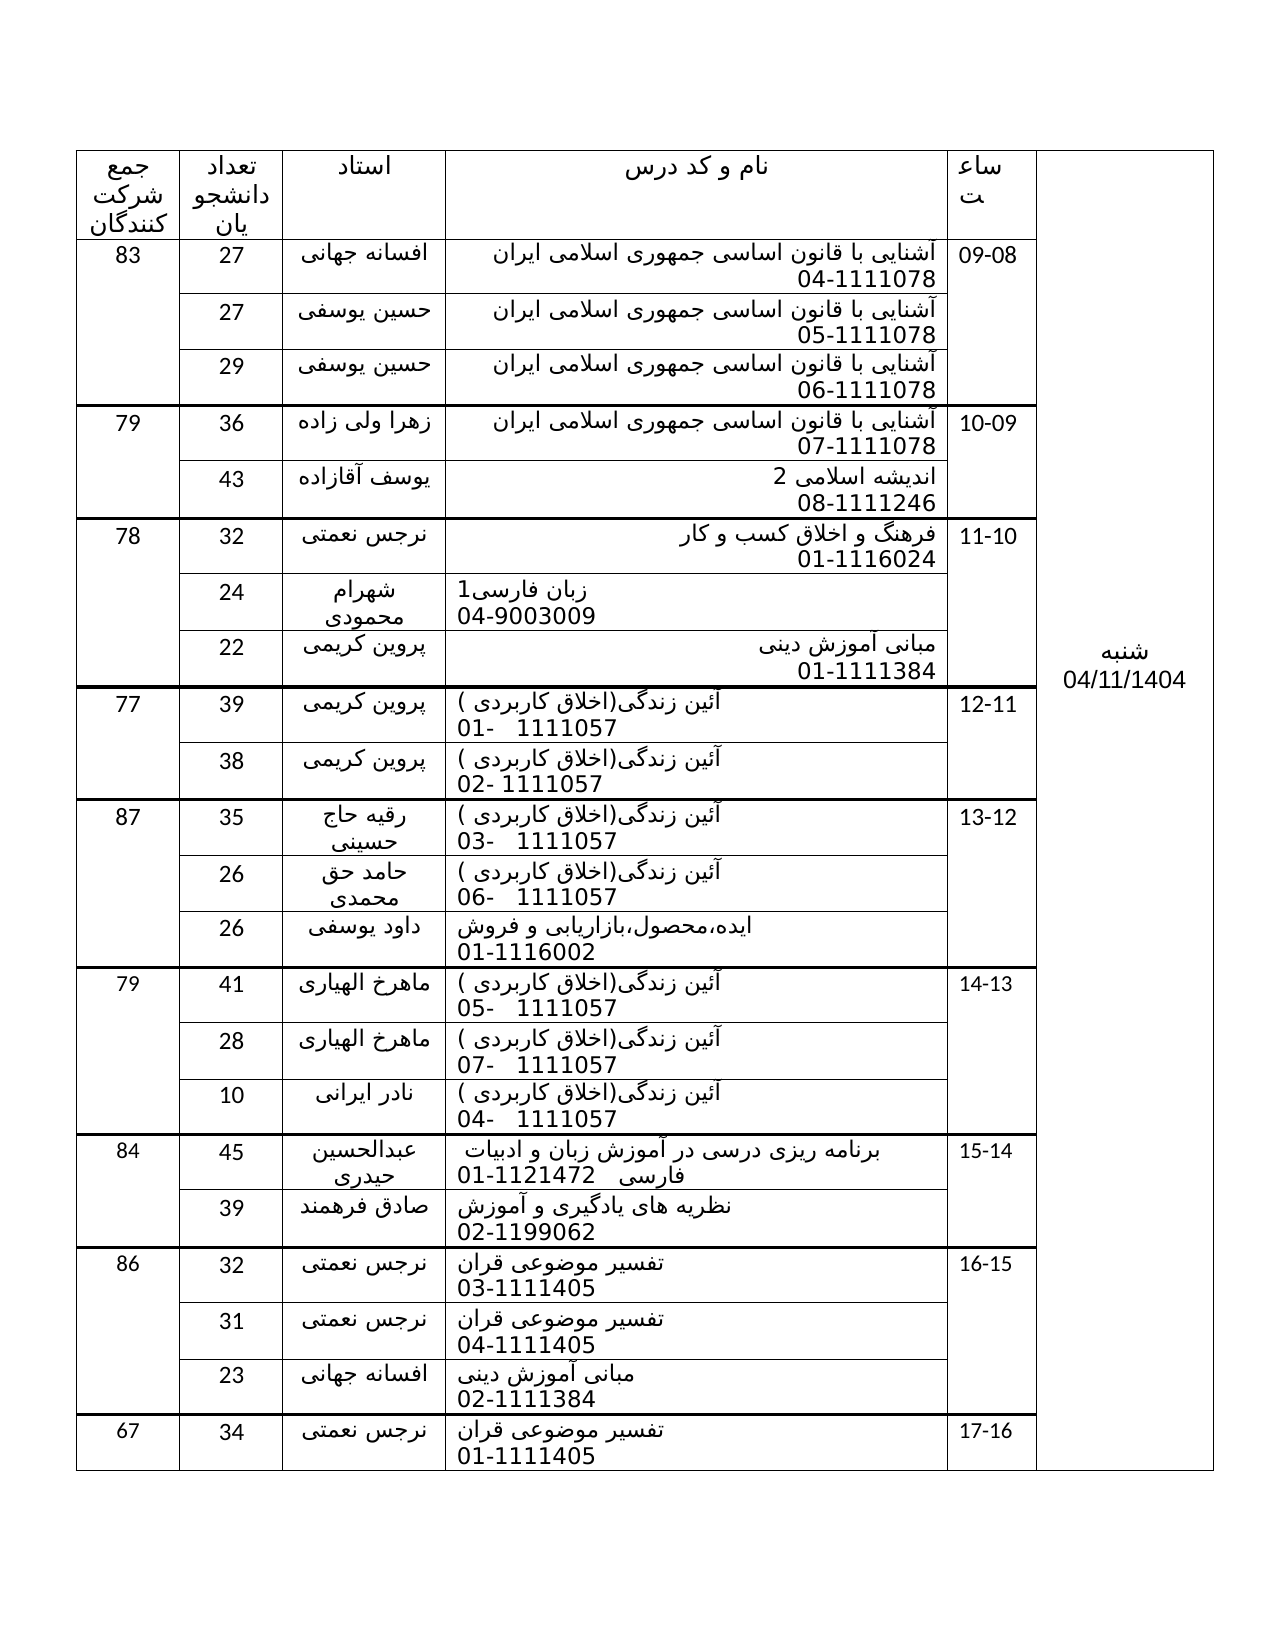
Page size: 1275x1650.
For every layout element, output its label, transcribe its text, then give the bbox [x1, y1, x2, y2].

table_cell مبانی آموزش دینی 1111384-02 [446, 1360, 947, 1413]
table_cell 23 [180, 1360, 282, 1413]
table_cell 39 [180, 1190, 282, 1246]
table_cell 09-08 [948, 240, 1036, 404]
table_cell 78 [77, 520, 179, 685]
table_cell داود یوسفی [283, 912, 445, 966]
table_cell 79 [77, 969, 179, 1133]
table_cell نادر ایرانی [283, 1080, 445, 1133]
table_cell آئین زندگی(اخلاق کاربردی ) 1111057 -03 [446, 801, 947, 855]
table_cell یوسف آقازاده [283, 461, 445, 517]
table_header تعداد دانشجویان [180, 151, 282, 238]
table_cell 28 [180, 1023, 282, 1078]
table_cell زهرا ولی زاده [283, 407, 445, 460]
table_cell ایده،محصول،بازاریابی و فروش 1116002-01 [446, 912, 947, 966]
table_cell پروین کریمی [283, 631, 445, 685]
table_cell 84 [77, 1136, 179, 1246]
table_cell 77 [77, 689, 179, 798]
table_cell نرجس نعمتی [283, 1416, 445, 1469]
table_cell ماهرخ الهیاری [283, 1023, 445, 1078]
table_cell 13-12 [948, 801, 1036, 966]
table_cell مبانی آموزش دینی 1111384-01 [446, 631, 947, 685]
table_cell شنبه04/11/1404 [1037, 239, 1213, 1469]
table_cell 31 [180, 1303, 282, 1359]
table_header نام و کد درس [446, 151, 947, 238]
table_cell 27 [180, 294, 282, 349]
table_cell افسانه جهانی [283, 240, 445, 293]
table_cell پروین کریمی [283, 743, 445, 798]
table_cell 22 [180, 631, 282, 685]
table_cell پروین کریمی [283, 689, 445, 742]
table_cell آشنایی با قانون اساسی جمهوری اسلامی ایران 1111078-04 [446, 240, 947, 293]
table_cell 86 [77, 1249, 179, 1413]
table_cell تفسیر موضوعی قران 1111405-01 [446, 1416, 947, 1469]
table_cell 12-11 [948, 689, 1036, 798]
table_cell 24 [180, 574, 282, 629]
table_cell فرهنگ و اخلاق کسب و کار 1116024-01 [446, 520, 947, 573]
table_cell 26 [180, 912, 282, 966]
table_cell حسین یوسفی [283, 350, 445, 404]
table_cell تفسیر موضوعی قران 1111405-03 [446, 1249, 947, 1302]
table_cell 41 [180, 969, 282, 1022]
table_cell شهرام محمودی [283, 574, 445, 629]
table_cell آشنایی با قانون اساسی جمهوری اسلامی ایران 1111078-06 [446, 350, 947, 404]
table_cell 16-15 [948, 1249, 1036, 1413]
table_header [1037, 151, 1213, 238]
table_cell 17-16 [948, 1416, 1036, 1469]
table_cell تفسیر موضوعی قران 1111405-04 [446, 1303, 947, 1359]
table_cell آئین زندگی(اخلاق کاربردی ) 1111057 -05 [446, 969, 947, 1022]
table_cell 10 [180, 1080, 282, 1133]
table_cell حامد حق محمدی [283, 856, 445, 911]
table_cell آشنایی با قانون اساسی جمهوری اسلامی ایران 1111078-05 [446, 294, 947, 349]
table_cell صادق فرهمند [283, 1190, 445, 1246]
table_cell آئین زندگی(اخلاق کاربردی ) 1111057 -02 [446, 743, 947, 798]
table_header استاد [283, 151, 445, 238]
table_cell 26 [180, 856, 282, 911]
table_cell حسین یوسفی [283, 294, 445, 349]
table_cell 43 [180, 461, 282, 517]
table_cell 32 [180, 520, 282, 573]
table_cell 38 [180, 743, 282, 798]
table_cell 45 [180, 1136, 282, 1189]
table_cell نرجس نعمتی [283, 520, 445, 573]
table_cell آئین زندگی(اخلاق کاربردی ) 1111057 -06 [446, 856, 947, 911]
table_cell 34 [180, 1416, 282, 1469]
table_cell 10-09 [948, 407, 1036, 517]
table_header جمع شرکت کنندگان [77, 151, 179, 238]
table_header ساعت [948, 151, 1036, 238]
table_cell آشنایی با قانون اساسی جمهوری اسلامی ایران 1111078-07 [446, 407, 947, 460]
table_cell 83 [77, 240, 179, 404]
table_cell نظریه های یادگیری و آموزش 1199062-02 [446, 1190, 947, 1246]
table_cell 29 [180, 350, 282, 404]
table_cell آئین زندگی(اخلاق کاربردی ) 1111057 -04 [446, 1080, 947, 1133]
table_cell 11-10 [948, 520, 1036, 685]
table_cell آئین زندگی(اخلاق کاربردی ) 1111057 -01 [446, 689, 947, 742]
table_cell آئین زندگی(اخلاق کاربردی ) 1111057 -07 [446, 1023, 947, 1078]
table_cell عبدالحسین حیدری [283, 1136, 445, 1189]
table_cell برنامه ریزی درسی در آموزش زبان و ادبیات فارسی 1121472-01 [446, 1136, 947, 1189]
table_cell 15-14 [948, 1136, 1036, 1246]
table_cell 36 [180, 407, 282, 460]
table_cell 87 [77, 801, 179, 966]
table_cell افسانه جهانی [283, 1360, 445, 1413]
table_cell 67 [77, 1416, 179, 1469]
table_cell نرجس نعمتی [283, 1249, 445, 1302]
table_cell ماهرخ الهیاری [283, 969, 445, 1022]
table_cell 27 [180, 240, 282, 293]
table_cell اندیشه اسلامی 2 1111246-08 [446, 461, 947, 517]
table_cell زبان فارسی1 9003009-04 [446, 574, 947, 629]
table_cell 14-13 [948, 969, 1036, 1133]
table_cell 32 [180, 1249, 282, 1302]
table_cell 35 [180, 801, 282, 855]
table_cell 39 [180, 689, 282, 742]
table_cell رقیه حاج حسینی [283, 801, 445, 855]
table_cell نرجس نعمتی [283, 1303, 445, 1359]
table_cell 79 [77, 407, 179, 517]
